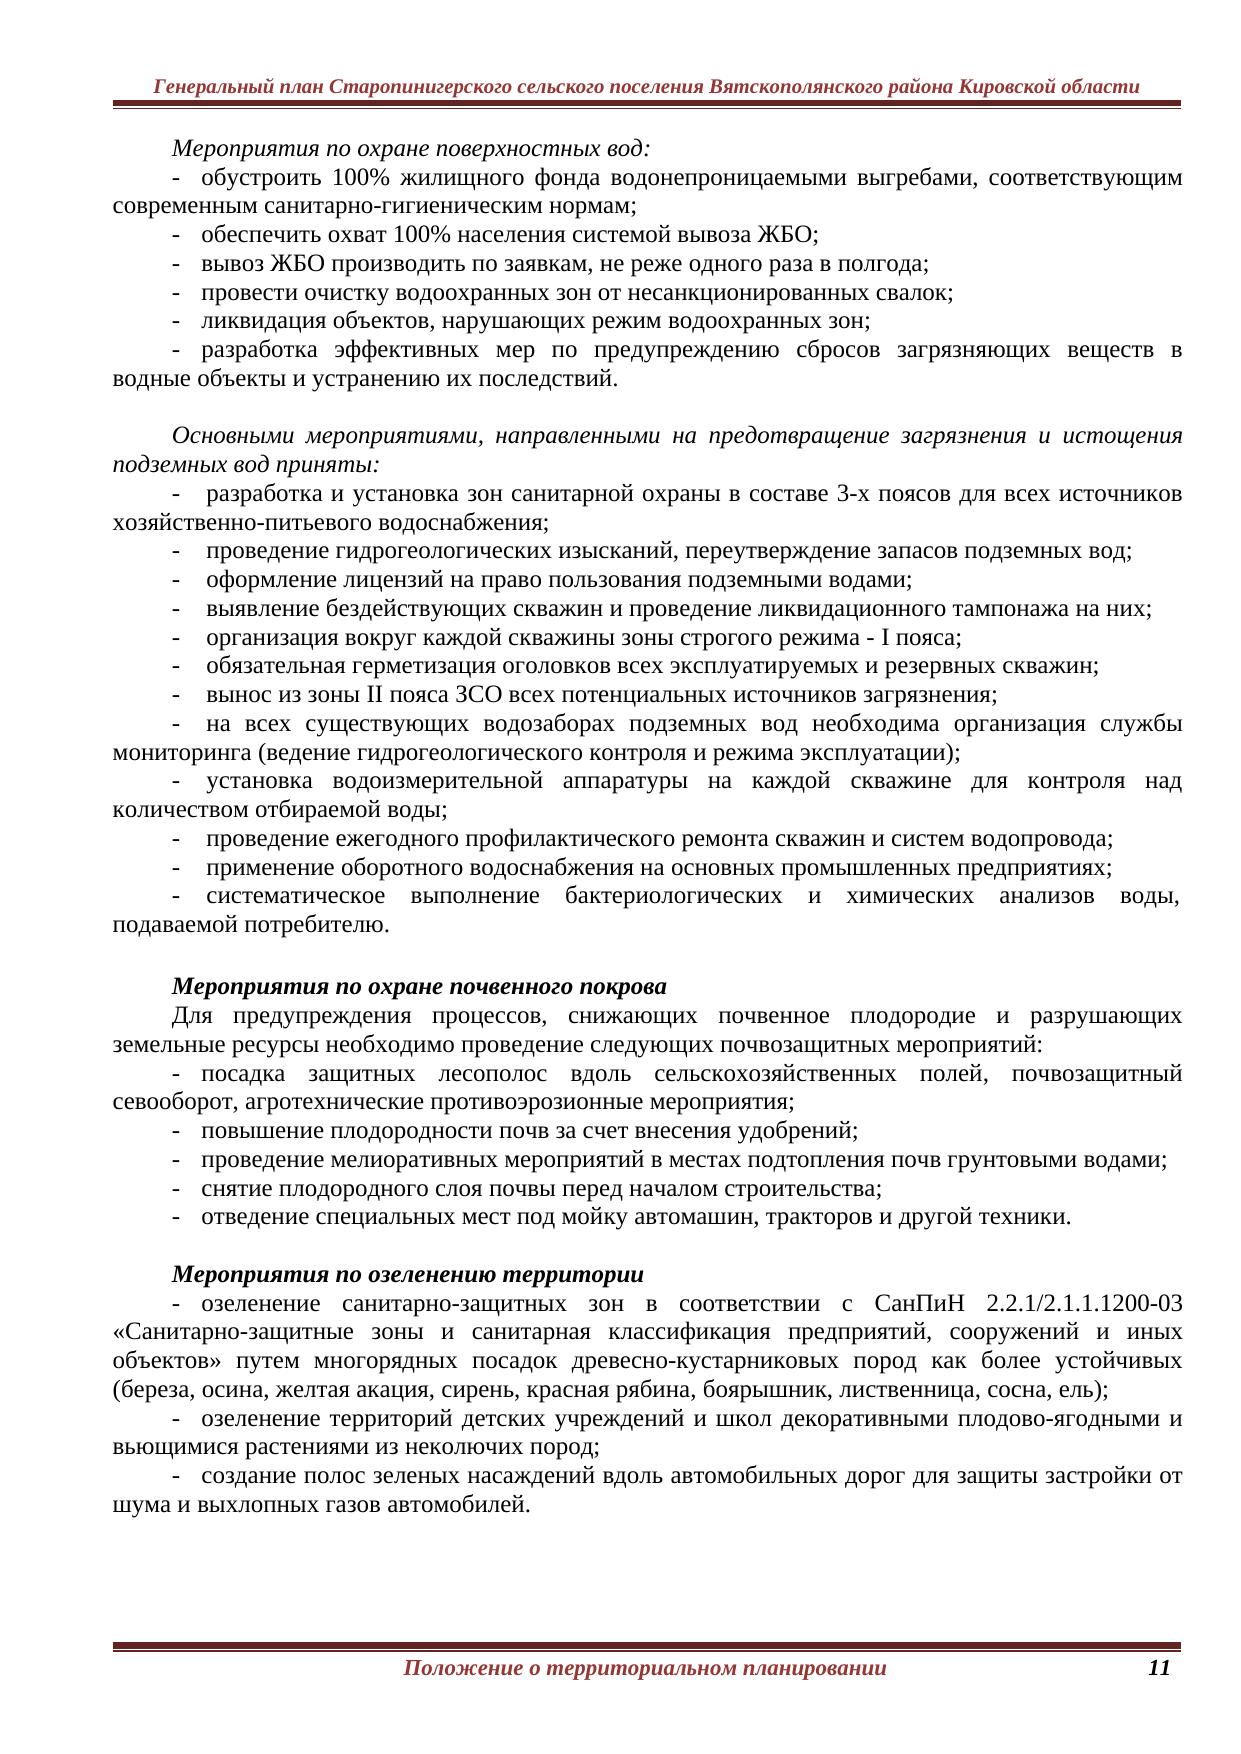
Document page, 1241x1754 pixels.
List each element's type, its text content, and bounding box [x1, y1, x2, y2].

list провести очистку водоохранных зон от несанкционированных свалок; [112, 277, 1184, 305]
text Основными мероприятиями, направленными на предотвращение загрязнения и истощения подземных вод приняты: [112, 420, 1184, 478]
list отведение специальных мест под мойку автомашин, тракторов и другой техники. [112, 1201, 1183, 1230]
list организация вокруг каждой скважины зоны строгого режима - I пояса; [112, 622, 1184, 650]
list обеспечить охват 100% населения системой вывоза ЖБО; [112, 219, 1184, 248]
list ликвидация объектов, нарушающих режим водоохранных зон; [112, 305, 1184, 334]
list вывоз ЖБО производить по заявкам, не реже одного раза в полгода; [112, 248, 1184, 277]
list озеленение территорий детских учреждений и школ декоративными плодово-ягодными и вьющимися растениями из неколючих пород; [112, 1403, 1184, 1460]
list применение оборотного водоснабжения на основных промышленных предприятиях; [112, 852, 1184, 880]
list снятие плодородного слоя почвы перед началом строительства; [112, 1173, 1183, 1201]
text Мероприятия по охране поверхностных вод: [112, 133, 1184, 162]
list озеленение санитарно-защитных зон в соответствии с СанПиН 2.2.1/2.1.1.1200-03 «Санитарно-защитные зоны и санитарная классификация предприятий, сооружений и иных объектов» путем многорядных посадок древесно-кустарниковых пород как более устойчивых (береза, осина, желтая акация, сирень, красная рябина, боярышник, лиственница, сосна, ель); [112, 1288, 1184, 1403]
text Мероприятия по озеленению территории [112, 1259, 1181, 1288]
list систематическое выполнение бактериологических и химических анализов воды, подаваемой потребителю. [112, 880, 1181, 938]
text Для предупреждения процессов, снижающих почвенное плодородие и разрушающих земельные ресурсы необходимо проведение следующих почвозащитных мероприятий: [112, 1000, 1183, 1058]
list разработка эффективных мер по предупреждению сбросов загрязняющих веществ в водные объекты и устранению их последствий. [112, 334, 1184, 392]
list оформление лицензий на право пользования подземными водами; [112, 564, 1184, 593]
list создание полос зеленых насаждений вдоль автомобильных дорог для защиты застройки от шума и выхлопных газов автомобилей. [112, 1460, 1184, 1518]
list повышение плодородности почв за счет внесения удобрений; [112, 1115, 1183, 1144]
list проведение ежегодного профилактического ремонта скважин и систем водопровода; [112, 823, 1184, 852]
list проведение гидрогеологических изысканий, переутверждение запасов подземных вод; [112, 535, 1184, 564]
list проведение мелиоративных мероприятий в местах подтопления почв грунтовыми водами; [112, 1144, 1183, 1173]
text Мероприятия по охране почвенного покрова [112, 971, 1181, 1000]
list посадка защитных лесополос вдоль сельскохозяйственных полей, почвозащитный севооборот, агротехнические противоэрозионные мероприятия; [112, 1058, 1183, 1115]
list обустроить 100% жилищного фонда водонепроницаемыми выгребами, соответствующим современным санитарно-гигиеническим нормам; [112, 162, 1184, 219]
list разработка и установка зон санитарной охраны в составе 3-х поясов для всех источников хозяйственно-питьевого водоснабжения; [112, 478, 1184, 535]
list установка водоизмерительной аппаратуры на каждой скважине для контроля над количеством отбираемой воды; [112, 765, 1184, 823]
list выявление бездействующих скважин и проведение ликвидационного тампонажа на них; [112, 593, 1184, 622]
list вынос из зоны II пояса ЗСО всех потенциальных источников загрязнения; [112, 679, 1184, 708]
list обязательная герметизация оголовков всех эксплуатируемых и резервных скважин; [112, 650, 1184, 679]
list на всех существующих водозаборах подземных вод необходима организация службы мониторинга (ведение гидрогеологического контроля и режима эксплуатации); [112, 708, 1184, 765]
